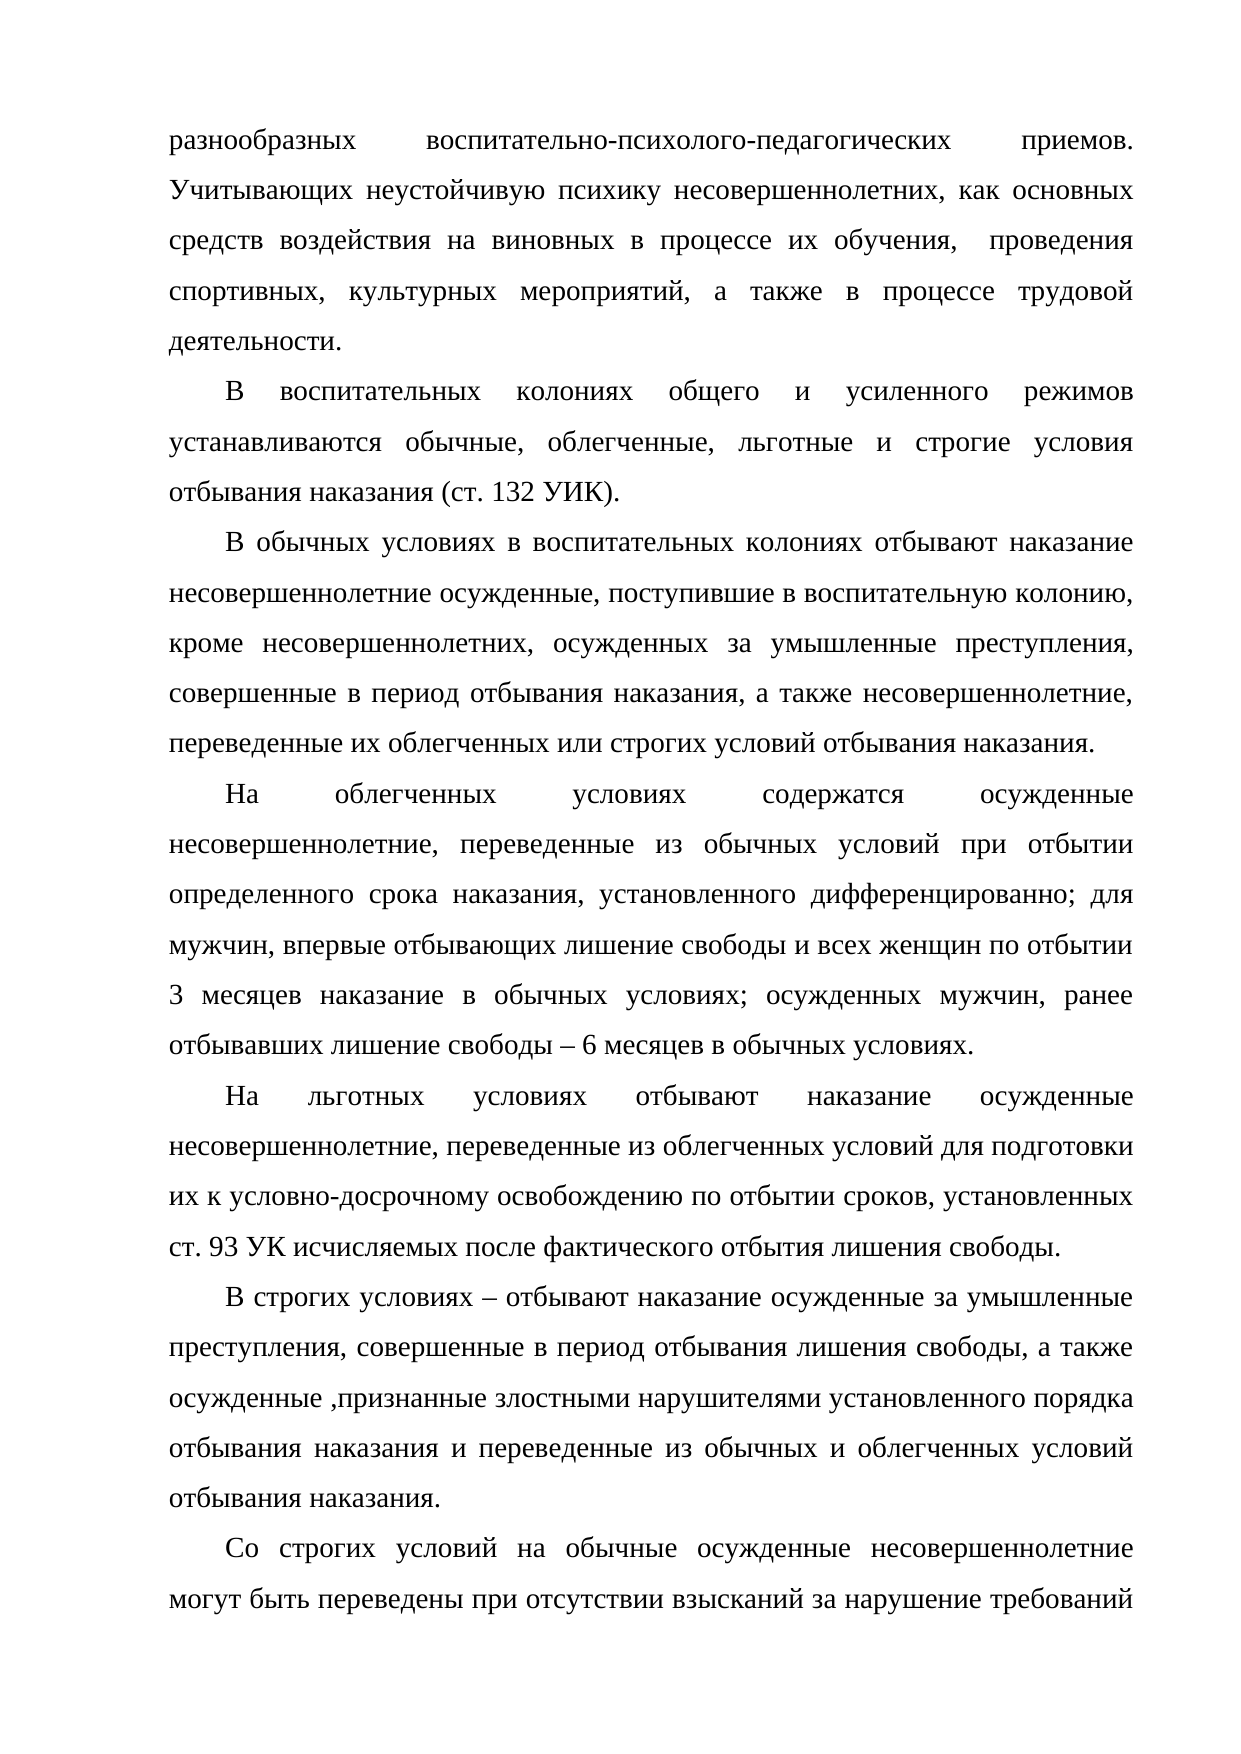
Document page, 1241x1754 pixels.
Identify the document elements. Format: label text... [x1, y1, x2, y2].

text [169, 1531, 1134, 1614]
text В воспитательных колониях общего и усиленного режимов устанавливаются обычные, облегченные, льготные и строгие условия отбывания наказания (ст. 132 УИК). [169, 373, 1134, 508]
text На облегченных условиях содержатся осужденные несовершеннолетние, переведенные из обычных условий при отбытии определенного срока наказания, установленного дифференцированно; для мужчин, впервые отбывающих лишение свободы и всех женщин по отбытии 3 месяцев наказание в обычных условиях; осужденных мужчин, ранее отбывавших лишение свободы – 6 месяцев в обычных условиях. [169, 776, 1134, 1061]
text В строгих условиях – отбывают наказание осужденные за умышленные преступления, совершенные в период отбывания лишения свободы, а также осужденные ,признанные злостными нарушителями установленного порядка отбывания наказания и переведенные из обычных и облегченных условий отбывания наказания. [169, 1279, 1134, 1514]
text На льготных условиях отбывают наказание осужденные несовершеннолетние, переведенные из облегченных условий для подготовки их к условно-досрочному освобождению по отбытии сроков, установленных ст. 93 УК исчисляемых после фактического отбытия лишения свободы. [169, 1078, 1134, 1262]
text В обычных условиях в воспитательных колониях отбывают наказание несовершеннолетние осужденные, поступившие в воспитательную колонию, кроме несовершеннолетних, осужденных за умышленные преступления, совершенные в период отбывания наказания, а также несовершеннолетние, переведенные их облегченных или строгих условий отбывания наказания. [169, 524, 1134, 759]
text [169, 122, 1134, 357]
